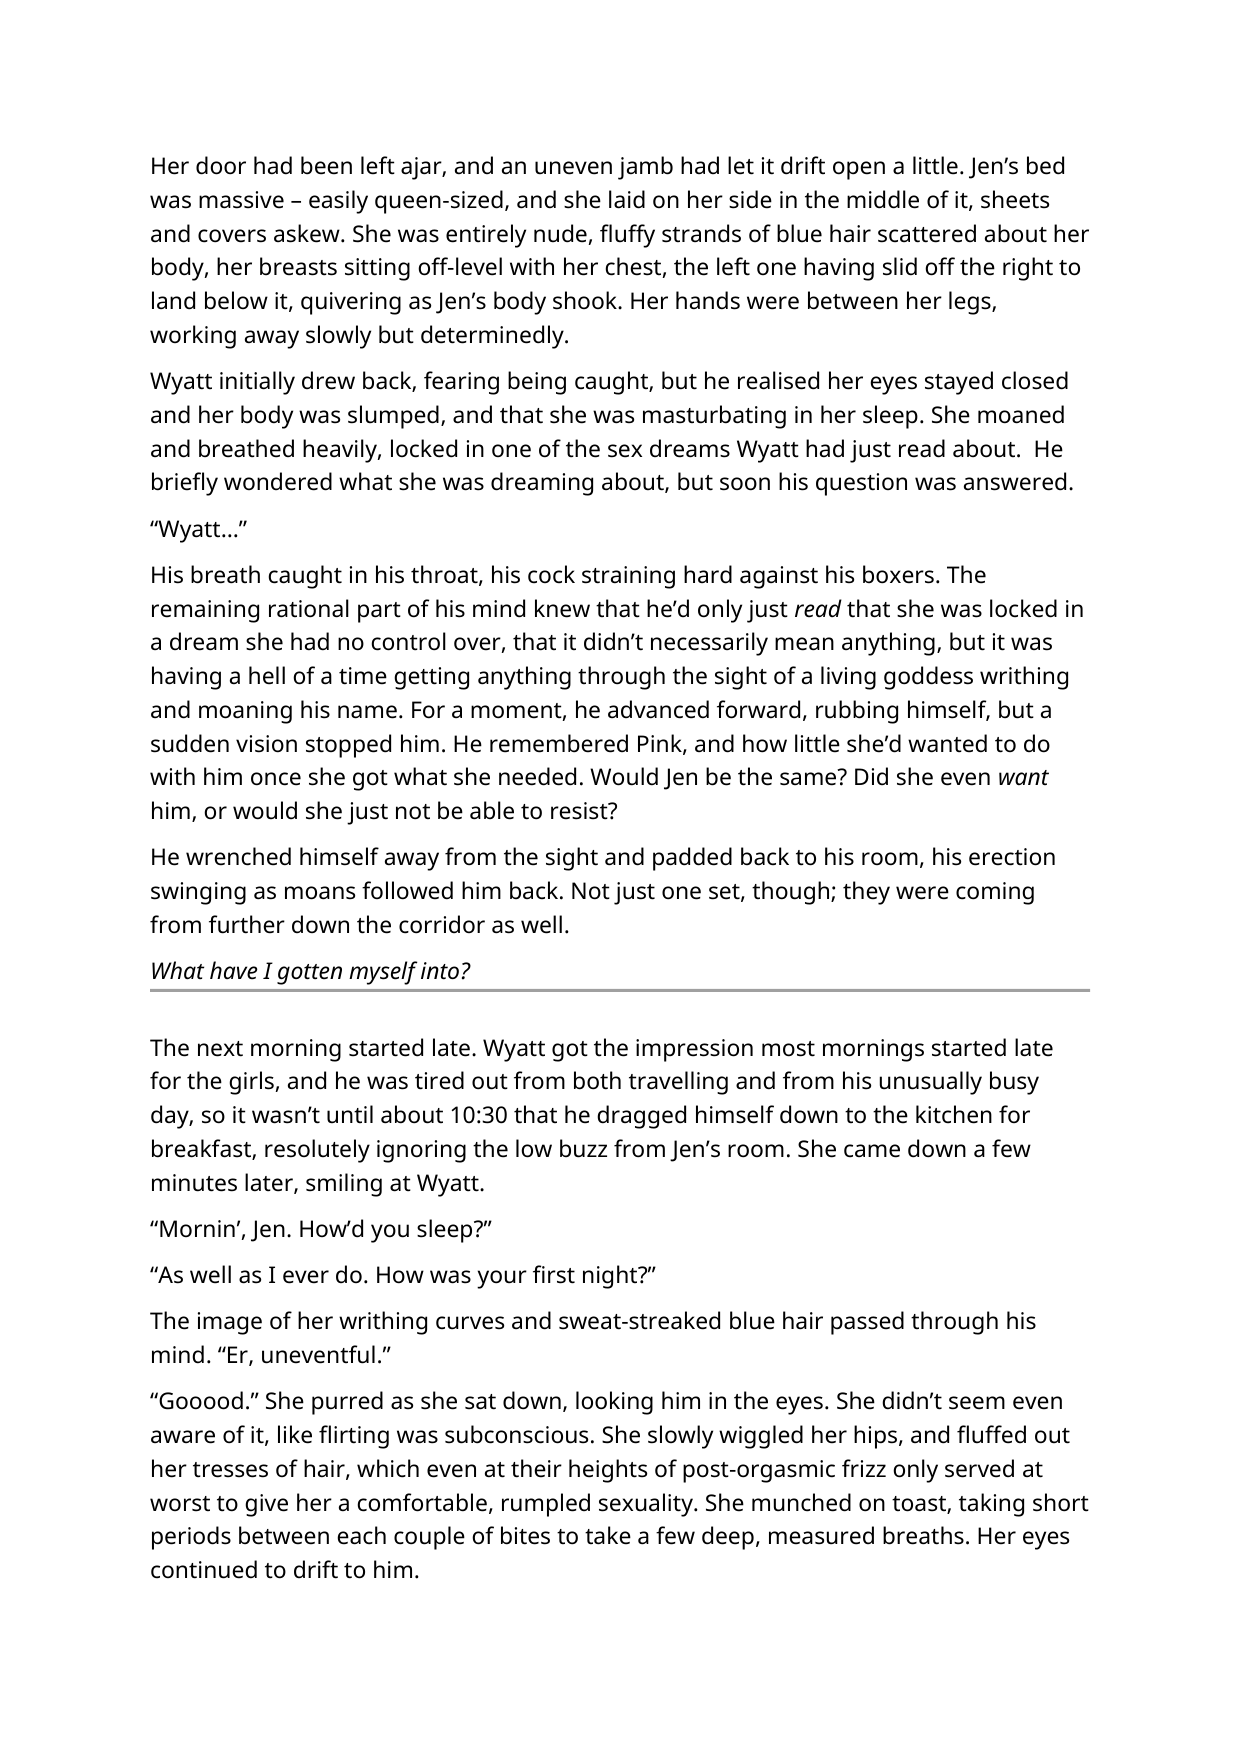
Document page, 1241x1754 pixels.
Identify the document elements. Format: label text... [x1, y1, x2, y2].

text His breath caught in his throat, his cock straining hard against his boxers. The remaining rational part of his mind knew that he’d only just read that she was locked in a dream she had no control over, that it didn’t necessarily mean anything, but it was having a hell of a time getting anything through the sight of a living goddess writhing and moaning his name. For a moment, he advanced forward, rubbing himself, but a sudden vision stopped him. He remembered Pink, and how little she’d wanted to do with him once she got what she needed. Would Jen be the same? Did she even want him, or would she just not be able to resist? [150, 559, 1090, 826]
text “Gooood.” She purred as she sat down, looking him in the eyes. She didn’t seem even aware of it, like flirting was subconscious. She slowly wiggled her hips, and fluffed out her tresses of hair, which even at their heights of post-orgasmic frizz only served at worst to give her a comfortable, rumpled sexuality. She munched on toast, taking short periods between each couple of bites to take a few deep, measured breaths. Her eyes continued to drift to him. [150, 1385, 1090, 1585]
text Her door had been left ajar, and an uneven jamb had let it drift open a little. Jen’s bed was massive – easily queen-sized, and she laid on her side in the middle of it, sheets and covers askew. She was entirely nude, fluffy strands of blue hair scattered about her body, her breasts sitting off-level with her chest, the left one having slid off the right to land below it, quivering as Jen’s body shook. Her hands were between her legs, working away slowly but determinedly. [150, 150, 1090, 350]
text He wrenched himself away from the sight and padded back to his room, his erection swinging as moans followed him back. Not just one set, though; they were coming from further down the corridor as well. [150, 841, 1090, 940]
text Wyatt initially drew back, fearing being caught, but he realised her eyes stayed closed and her body was slumped, and that she was masturbating in her sleep. She moaned and breathed heavily, locked in one of the sex dreams Wyatt had just read about. He briefly wondered what she was dreaming about, but soon his question was answered. [150, 365, 1090, 497]
text What have I gotten myself into? [150, 955, 1090, 986]
text “As well as I ever do. How was your first night?” [150, 1259, 1090, 1290]
text “Mornin’, Jen. How’d you sleep?” [150, 1213, 1090, 1244]
text The next morning started late. Wyatt got the impression most mornings started late for the girls, and he was tired out from both travelling and from his unusually busy day, so it wasn’t until about 10:30 that he dragged himself down to the kitchen for breakfast, resolutely ignoring the low buzz from Jen’s room. She came down a few minutes later, smiling at Wyatt. [150, 1031, 1090, 1198]
text “Wyatt…” [150, 512, 1090, 544]
text The image of her writhing curves and sweat-streaked blue hair passed through his mind. “Er, uneventful.” [150, 1305, 1090, 1370]
